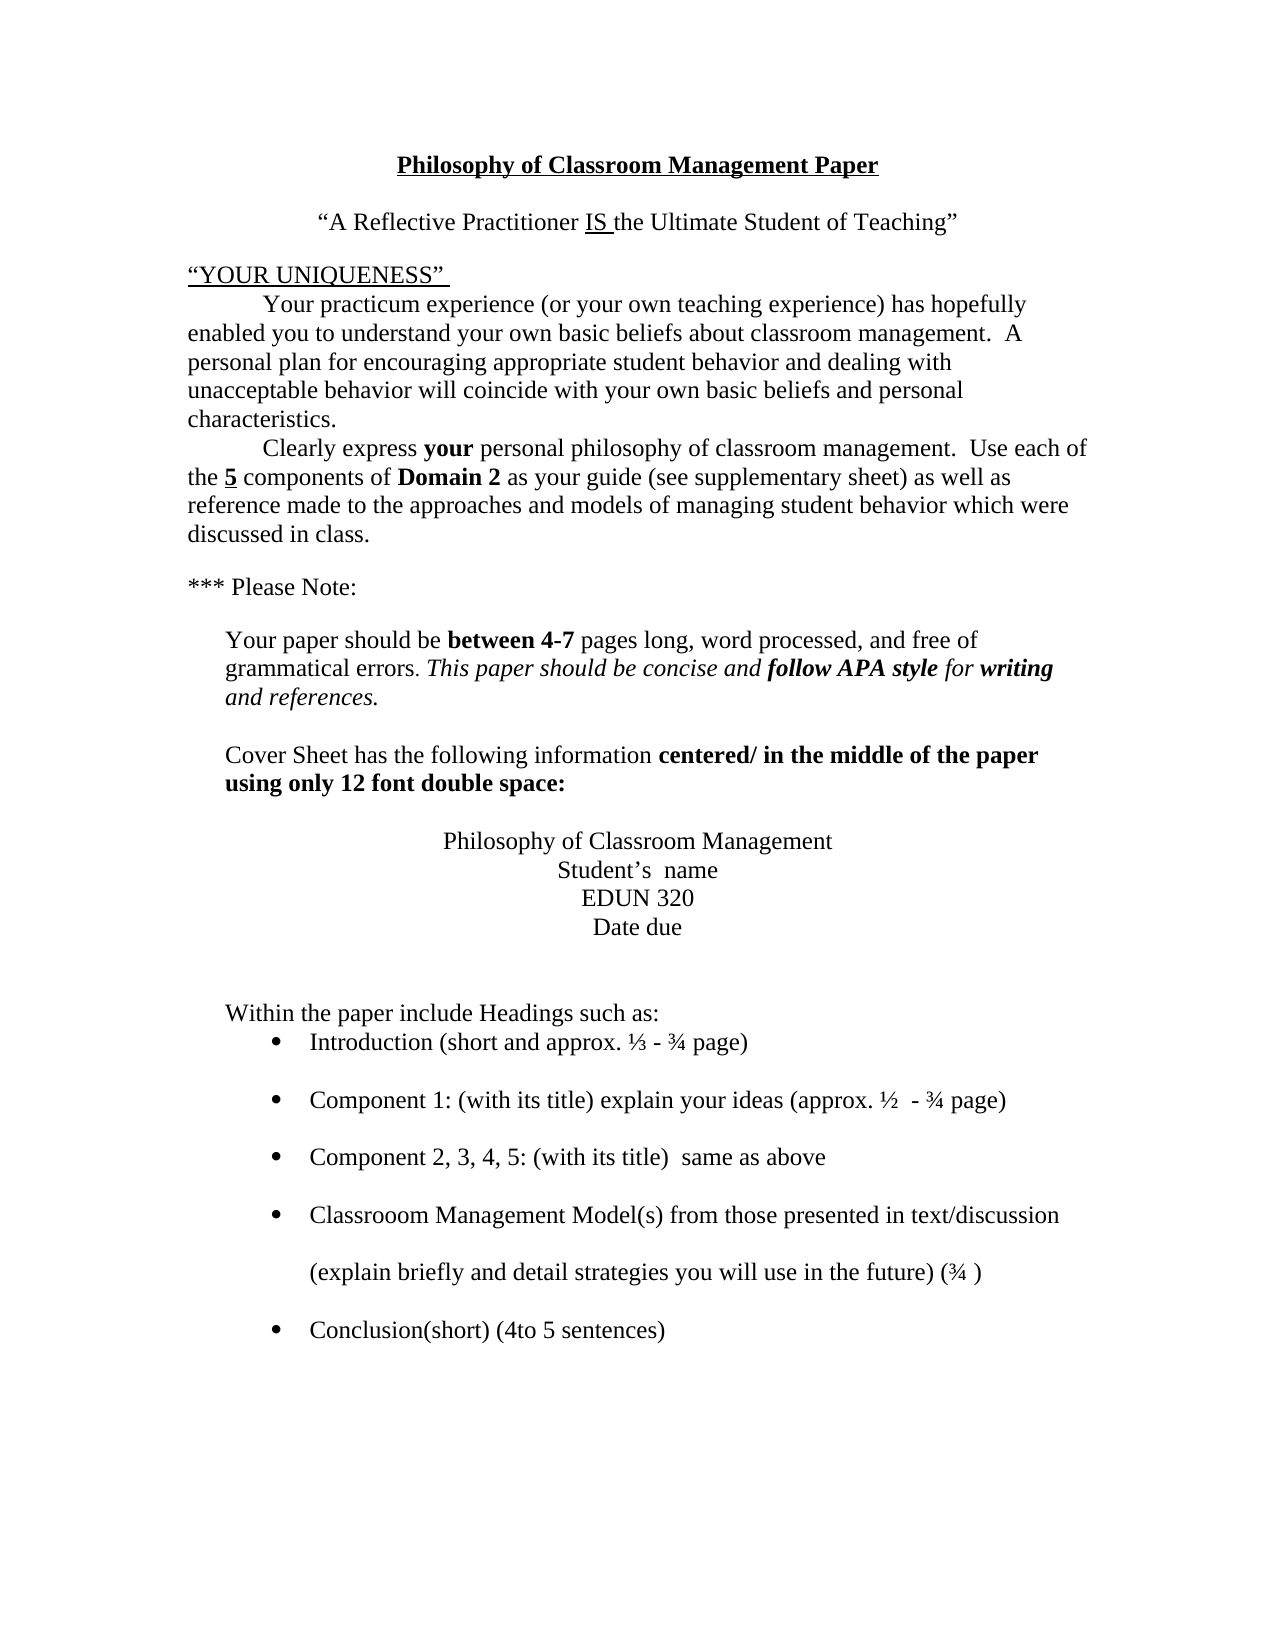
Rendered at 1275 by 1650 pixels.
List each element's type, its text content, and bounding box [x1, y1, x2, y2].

text EDUN 320 [187, 883, 1087, 912]
subtitle “YOUR UNIQUENESS” [187, 260, 1087, 289]
list Component 2, 3, 4, 5: (with its title) same as above [272, 1142, 1087, 1171]
list Classrooom Management Model(s) from those presented in text/discussion (explain briefly and detail strategies you will use in the future) (¾ ) [272, 1200, 1087, 1286]
text Your practicum experience (or your own teaching experience) has hopefully enabled you to understand your own basic beliefs about classroom management. A personal plan for encouraging appropriate student behavior and dealing with unacceptable behavior will coincide with your own basic beliefs and personal characteristics. [187, 289, 1087, 433]
list Conclusion(short) (4to 5 sentences) [272, 1315, 1087, 1343]
text Philosophy of Classroom Management [187, 826, 1087, 855]
list Component 1: (with its title) explain your ideas (approx. ½ - ¾ page) [272, 1085, 1087, 1113]
text Within the paper include Headings such as: [225, 998, 1087, 1027]
text “A Reflective Practitioner IS the Ultimate Student of Teaching” [187, 207, 1087, 236]
list Introduction (short and approx. ⅓ - ¾ page) [272, 1027, 1087, 1056]
text Cover Sheet has the following information centered/ in the middle of the paper using only 12 font double space: [225, 740, 1087, 797]
text Your paper should be between 4-7 pages long, word processed, and free of grammatical errors. This paper should be concise and follow APA style for writing and references. [225, 625, 1087, 711]
text Philosophy of Classroom Management Paper [187, 150, 1087, 179]
text Date due [187, 912, 1087, 941]
text *** Please Note: [187, 572, 1087, 601]
text Student’s name [187, 855, 1087, 883]
text Clearly express your personal philosophy of classroom management. Use each of the 5 components of Domain 2 as your guide (see supplementary sheet) as well as reference made to the approaches and models of managing student behavior which were discussed in class. [187, 433, 1087, 548]
